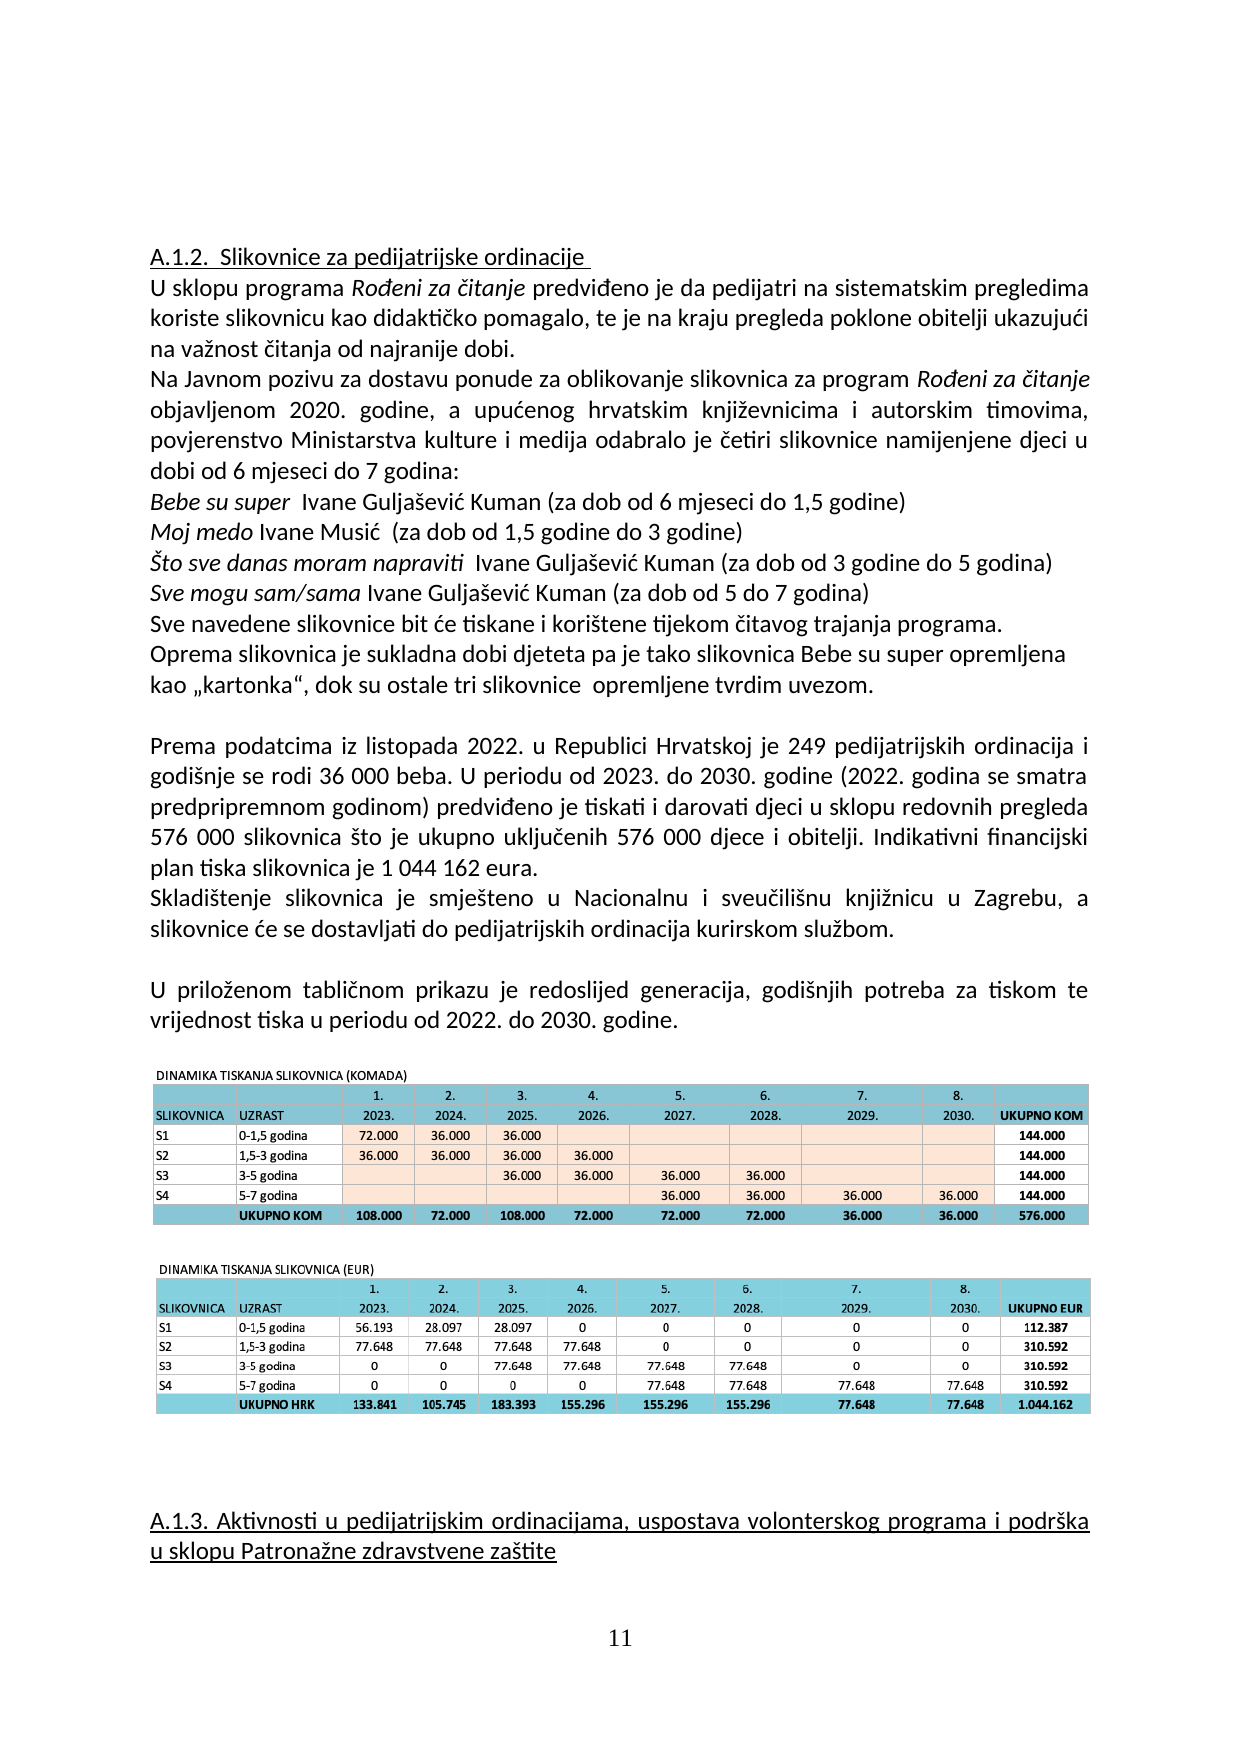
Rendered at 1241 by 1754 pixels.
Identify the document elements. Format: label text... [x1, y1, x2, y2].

text Bebe su super Ivane Guljašević Kuman (za dob od 6 mjeseci do 1,5 godine) Moj medo Ivane Musić (za dob od 1,5 godine do 3 godine) Što sve danas moram napraviti Ivane Guljašević Kuman (za dob od 3 godine do 5 godina) Sve mogu sam/sama Ivane Guljašević Kuman (za dob od 5 do 7 godina) [150, 486, 1090, 608]
picture [150, 1065, 1091, 1229]
text Prema podatcima iz listopada 2022. u Republici Hrvatskoj je 249 pedijatrijskih ordinacija i godišnje se rodi 36 000 beba. U periodu od 2023. do 2030. godine (2022. godina se smatra predpripremnom godinom) predviđeno je tiskati i darovati djeci u sklopu redovnih pregleda 576 000 slikovnica što je ukupno uključenih 576 000 djece i obitelji. Indikativni financijski plan tiska slikovnica je 1 044 162 eura. [150, 730, 1090, 882]
picture [150, 1259, 1105, 1421]
text U priloženom tabličnom prikazu je redoslijed generacija, godišnjih potreba za tiskom te vrijednost tiska u periodu od 2022. do 2030. godine. [150, 974, 1090, 1035]
text Skladištenje slikovnica je smješteno u Nacionalnu i sveučilišnu knjižnicu u Zagrebu, a slikovnice će se dostavljati do pedijatrijskih ordinacija kurirskom službom. [150, 882, 1090, 943]
text U sklopu programa Rođeni za čitanje predviđeno je da pedijatri na sistematskim pregledima koriste slikovnicu kao didaktičko pomagalo, te je na kraju pregleda poklone obitelji ukazujući na važnost čitanja od najranije dobi. [150, 272, 1090, 364]
text A.1.3. Aktivnosti u pedijatrijskim ordinacijama, uspostava volonterskog programa i podrška u sklopu Patronažne zdravstvene zaštite [150, 1505, 1090, 1531]
text Na Javnom pozivu za dostavu ponude za oblikovanje slikovnica za program Rođeni za čitanje objavljenom 2020. godine, a upućenog hrvatskim književnicima i autorskim timovima, povjerenstvo Ministarstva kulture i medija odabralo je četiri slikovnice namijenjene djeci u dobi od 6 mjeseci do 7 godina: [150, 364, 1090, 486]
text A.1.2. Slikovnice za pedijatrijske ordinacije [112, 242, 1090, 272]
text A.1.3. Aktivnosti u pedijatrijskim ordinacijama, uspostava volonterskog programa i podrška u sklopu Patronažne zdravstvene zaštite [150, 1533, 1090, 1566]
text Sve navedene slikovnice bit će tiskane i korištene tijekom čitavog trajanja programa. Oprema slikovnica je sukladna dobi djeteta pa je tako slikovnica Bebe su super opremljena kao „kartonka“, dok su ostale tri slikovnice opremljene tvrdim uvezom. [150, 608, 1090, 699]
